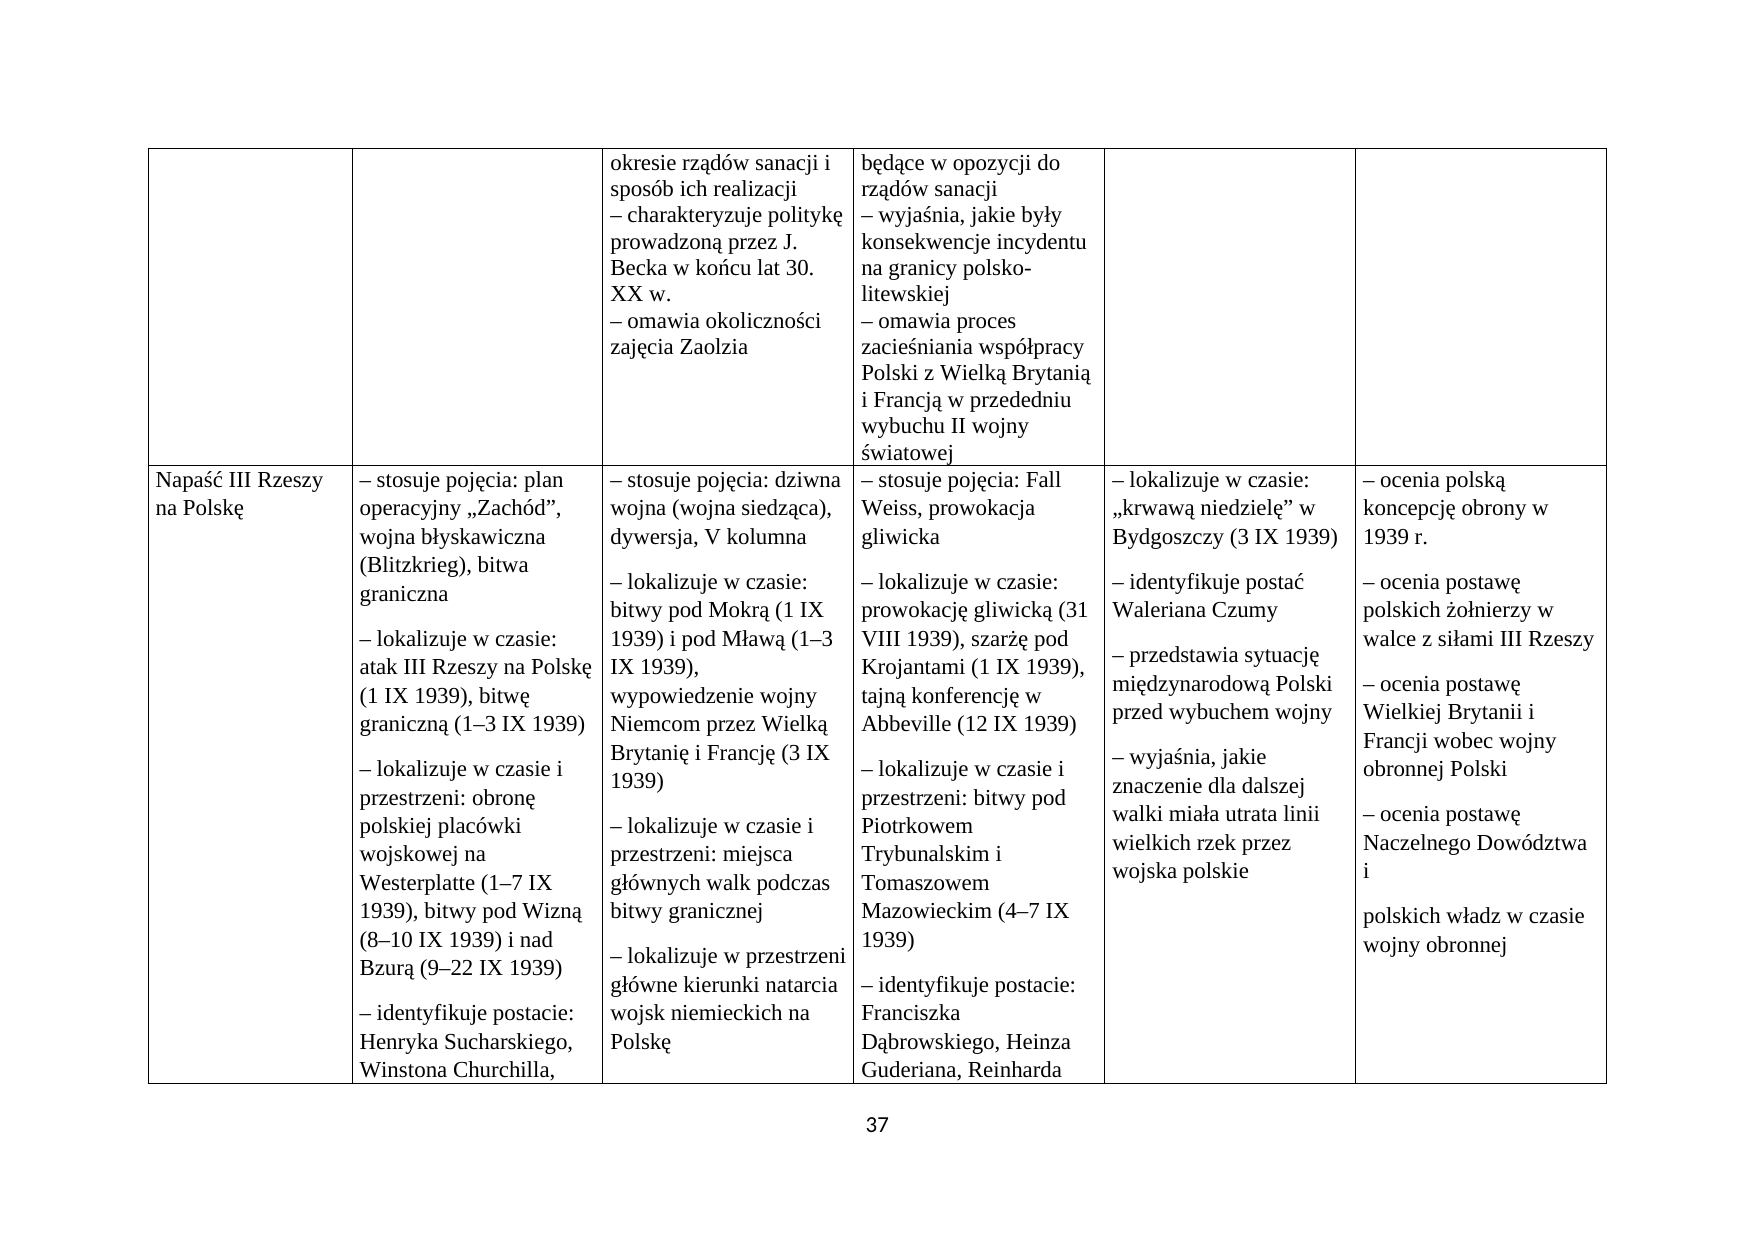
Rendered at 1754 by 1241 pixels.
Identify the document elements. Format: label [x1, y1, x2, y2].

table_cell [1105, 149, 1355, 465]
table_cell [854, 149, 1104, 465]
table_cell [353, 466, 602, 1083]
table_cell [149, 466, 352, 1083]
table_cell [149, 149, 352, 465]
table_cell [603, 466, 853, 1083]
table_cell [353, 149, 602, 465]
table_cell [603, 149, 853, 465]
table_cell [1356, 149, 1606, 465]
table_cell [1356, 466, 1606, 1083]
table_cell [1105, 466, 1355, 1083]
table_cell [854, 466, 1104, 1083]
